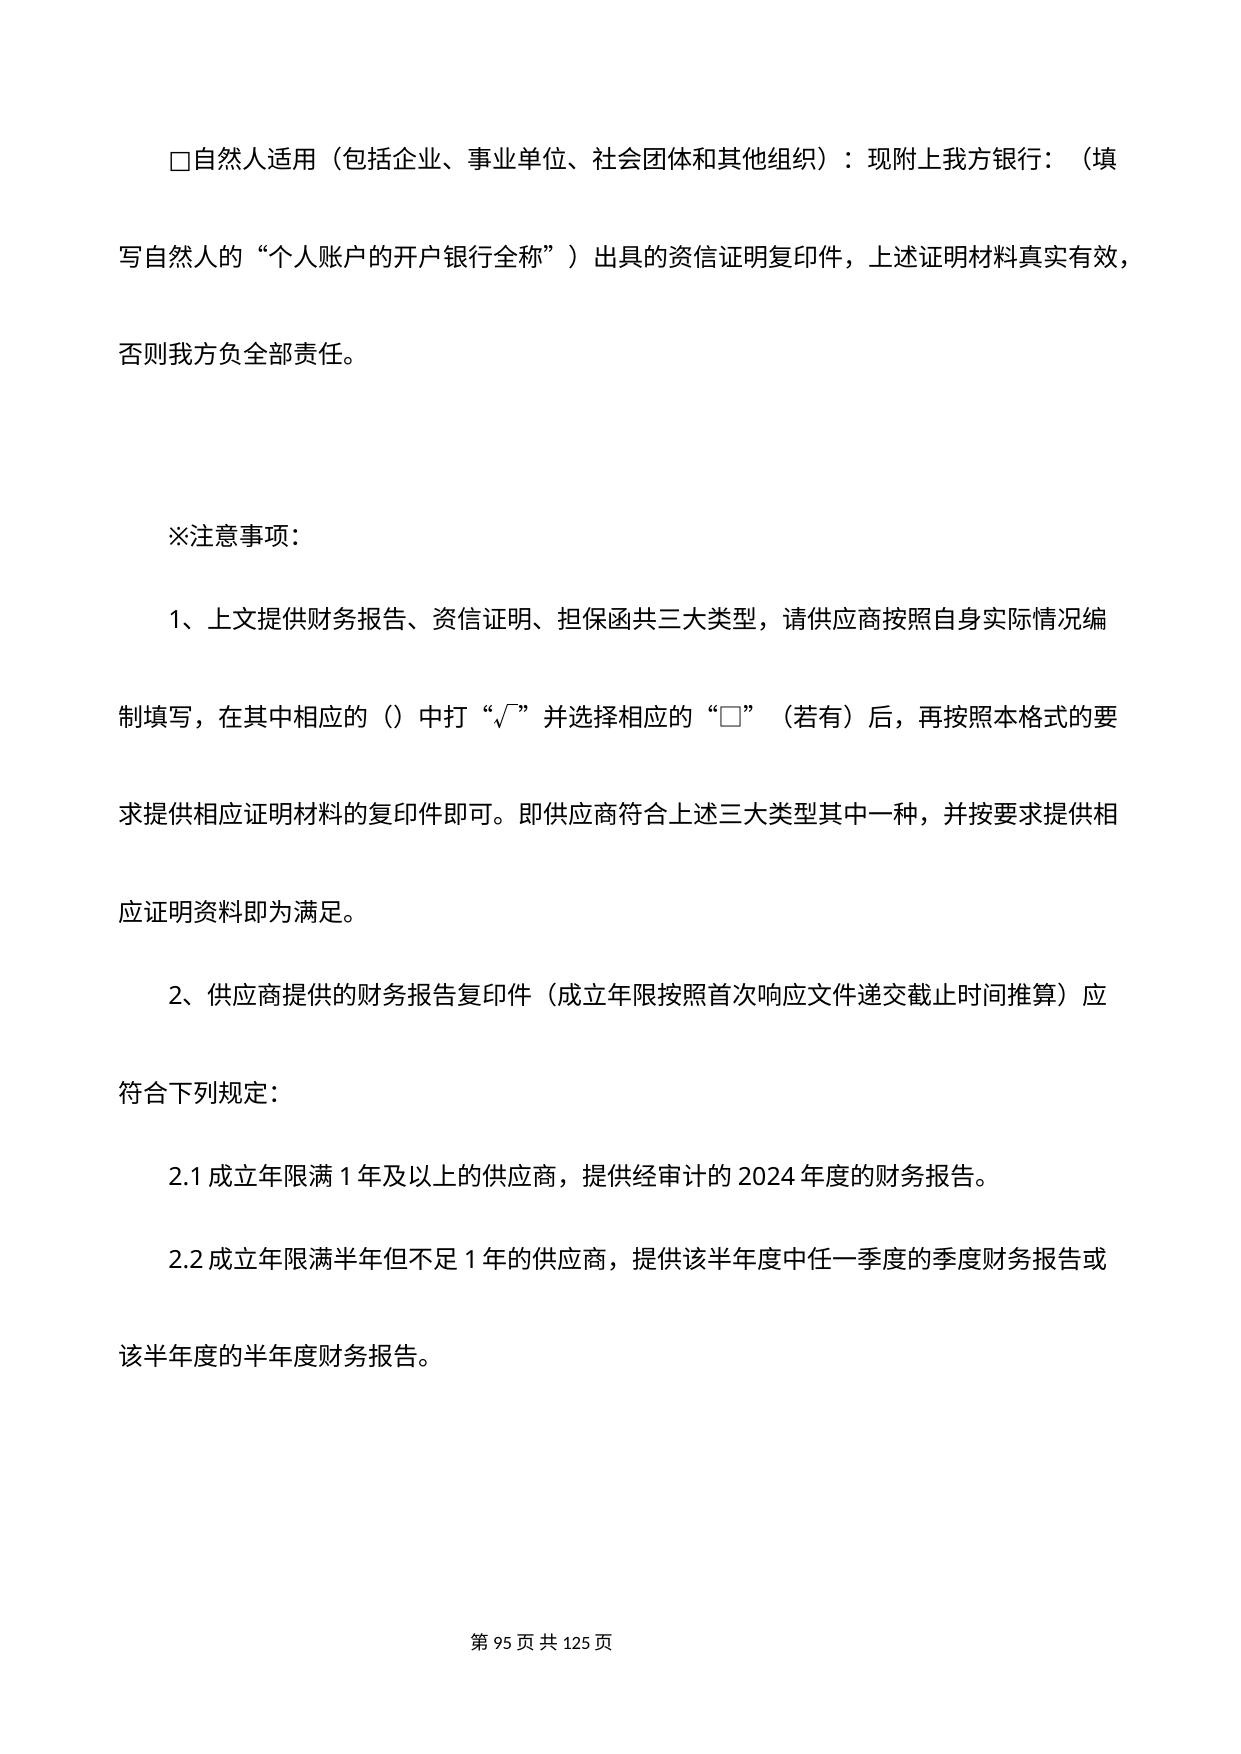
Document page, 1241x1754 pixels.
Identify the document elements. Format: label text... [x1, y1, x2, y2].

text 2.1成立年限满1年及以上的供应商，提供经审计的2024年度的财务报告。 [118, 1142, 1122, 1207]
text 2、供应商提供的财务报告复印件（成立年限按照首次响应文件递交截止时间推算）应符合下列规定： [118, 961, 1122, 1124]
text 1、上文提供财务报告、资信证明、担保函共三大类型，请供应商按照自身实际情况编制填写，在其中相应的（）中打“√”并选择相应的“□”（若有）后，再按照本格式的要求提供相应证明材料的复印件即可。即供应商符合上述三大类型其中一种，并按要求提供相应证明资料即为满足。 [118, 586, 1122, 943]
text □自然人适用（包括企业、事业单位、社会团体和其他组织）：现附上我方银行：（填写自然人的“个人账户的开户银行全称”）出具的资信证明复印件，上述证明材料真实有效，否则我方负全部责任。 [118, 125, 1122, 385]
text ※注意事项： [118, 502, 1122, 567]
text 2.2成立年限满半年但不足1年的供应商，提供该半年度中任一季度的季度财务报告或该半年度的半年度财务报告。 [118, 1225, 1122, 1387]
